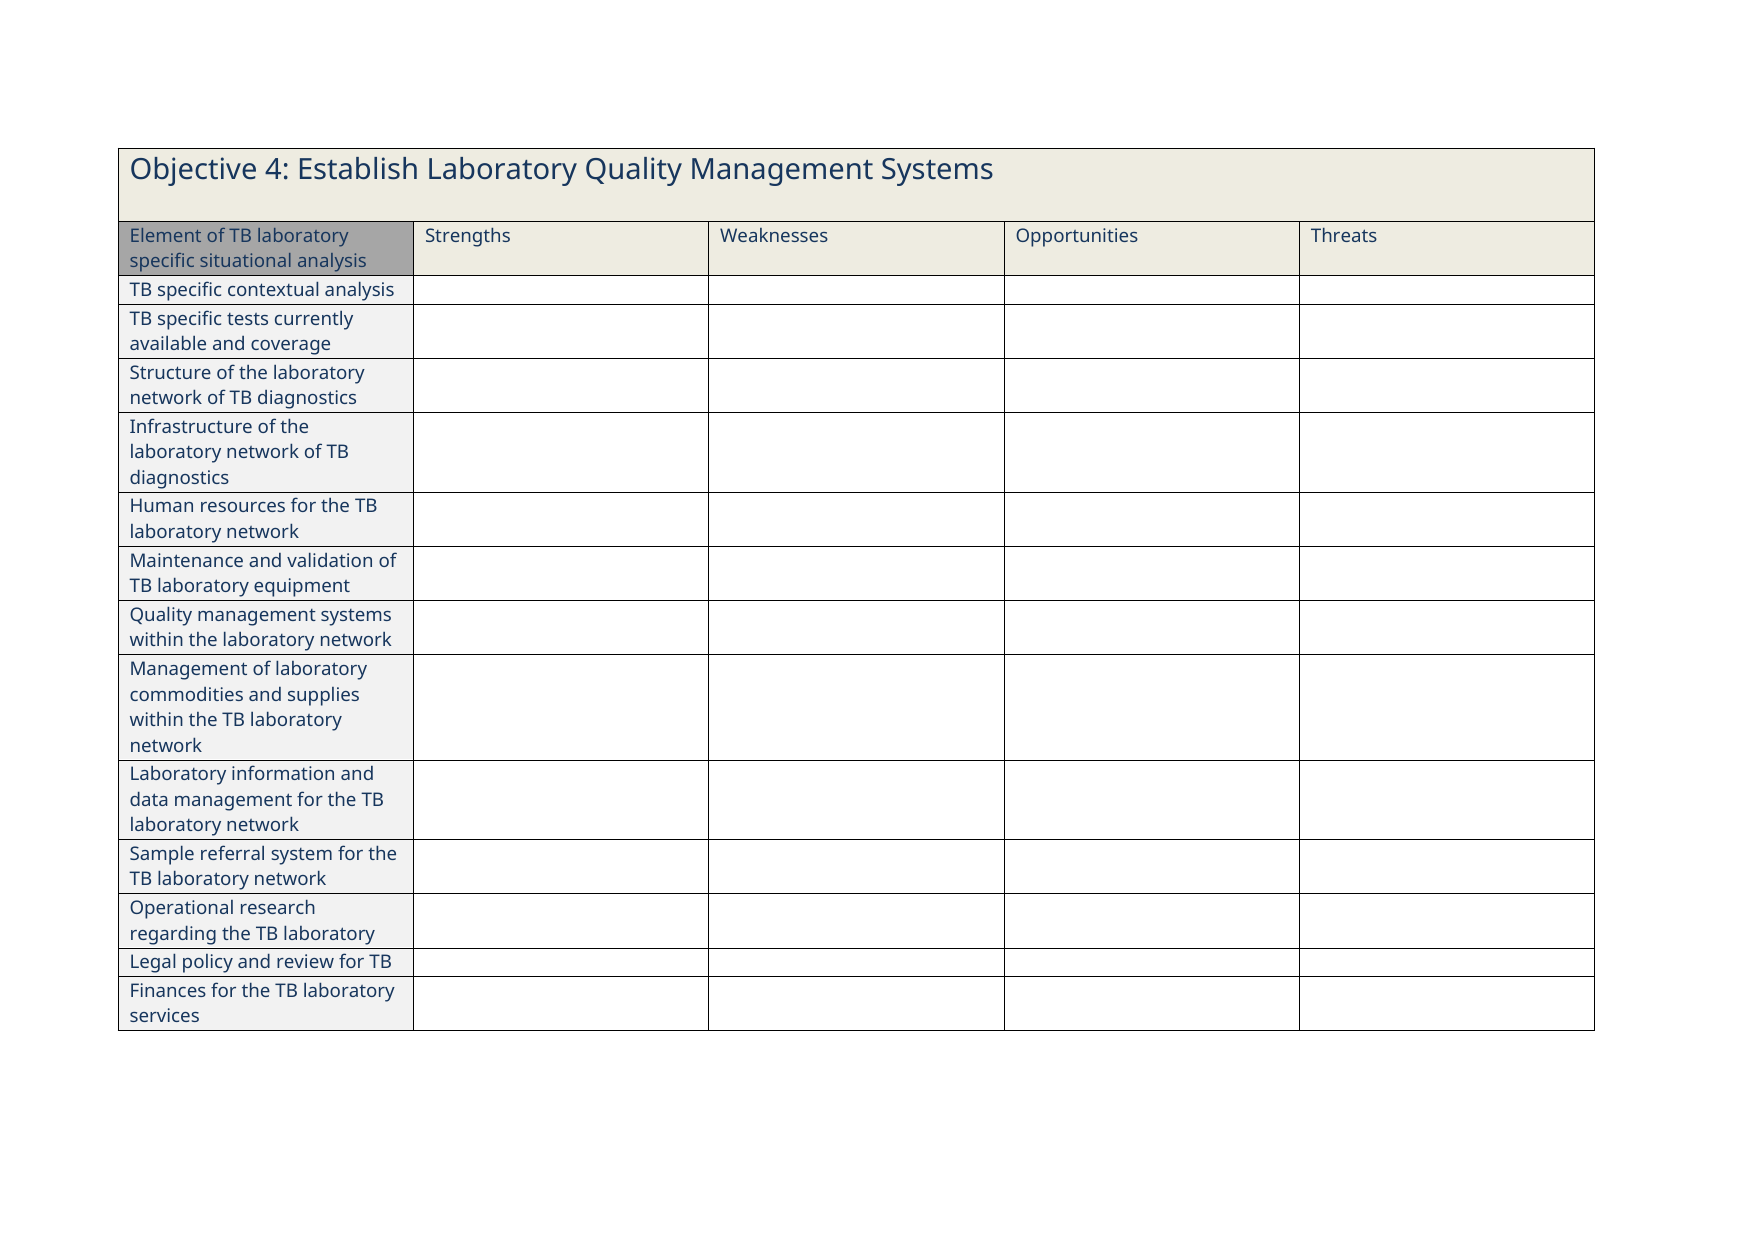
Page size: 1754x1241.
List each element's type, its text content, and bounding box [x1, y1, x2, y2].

table_cell Infrastructure of the laboratory network of TB diagnostics [119, 413, 413, 492]
table_cell [1300, 493, 1594, 546]
table_cell [414, 977, 708, 1030]
table_cell [1005, 493, 1299, 546]
table_cell [1005, 949, 1299, 976]
table_cell [709, 493, 1004, 546]
table_cell [414, 493, 708, 546]
table_cell [414, 655, 708, 759]
table_cell [1300, 547, 1594, 600]
table_cell [709, 276, 1004, 304]
table_cell Weaknesses [709, 222, 1004, 275]
table_cell [414, 761, 708, 839]
table_header Objective 4: Establish Laboratory Quality Management Systems [119, 149, 1594, 221]
table_cell [414, 840, 708, 893]
table_cell [1300, 949, 1594, 976]
table_cell [1005, 305, 1299, 358]
table_cell [709, 305, 1004, 358]
table_cell [1300, 840, 1594, 893]
table_cell Opportunities [1005, 222, 1299, 275]
table_cell Finances for the TB laboratory services [119, 977, 413, 1030]
table_cell [1300, 601, 1594, 654]
table_cell TB specific tests currently available and coverage [119, 305, 413, 358]
table_cell [1005, 840, 1299, 893]
table_cell [1300, 413, 1594, 492]
table_cell Laboratory information and data management for the TB laboratory network [119, 761, 413, 839]
table_cell [414, 601, 708, 654]
table_cell [1300, 655, 1594, 759]
table_cell Management of laboratory commodities and supplies within the TB laboratory network [119, 655, 413, 759]
table_cell [1005, 276, 1299, 304]
table_cell [1005, 601, 1299, 654]
table_cell [709, 977, 1004, 1030]
table_cell Sample referral system for the TB laboratory network [119, 840, 413, 893]
table_cell [1005, 655, 1299, 759]
table_cell [414, 949, 708, 976]
table_cell [414, 305, 708, 358]
table_cell [709, 840, 1004, 893]
table_cell [414, 894, 708, 947]
table_cell [709, 547, 1004, 600]
table_cell [1005, 894, 1299, 947]
table_cell [1300, 359, 1594, 412]
table_cell [414, 359, 708, 412]
table_cell [709, 413, 1004, 492]
table_cell [414, 547, 708, 600]
table_cell [1300, 276, 1594, 304]
table_cell [1300, 977, 1594, 1030]
table_cell [1005, 547, 1299, 600]
table_cell [1005, 413, 1299, 492]
table_cell Element of TB laboratory specific situational analysis [119, 222, 413, 275]
table_cell Structure of the laboratory network of TB diagnostics [119, 359, 413, 412]
table_cell [1005, 761, 1299, 839]
table_cell Strengths [414, 222, 708, 275]
table_cell [1300, 305, 1594, 358]
table_cell [709, 894, 1004, 947]
table_cell [1005, 977, 1299, 1030]
table_cell [414, 276, 708, 304]
table_cell [414, 413, 708, 492]
table_cell Quality management systems within the laboratory network [119, 601, 413, 654]
table_cell [1005, 359, 1299, 412]
table_cell Threats [1300, 222, 1594, 275]
table_cell [709, 761, 1004, 839]
table_cell [1300, 761, 1594, 839]
table_cell [709, 359, 1004, 412]
table_cell [709, 655, 1004, 759]
table_cell [709, 949, 1004, 976]
table_cell Legal policy and review for TB [119, 949, 413, 976]
table_cell Operational research regarding the TB laboratory [119, 894, 413, 947]
table_cell Maintenance and validation of TB laboratory equipment [119, 547, 413, 600]
table_cell TB specific contextual analysis [119, 276, 413, 304]
table_cell [709, 601, 1004, 654]
table_cell Human resources for the TB laboratory network [119, 493, 413, 546]
table_cell [1300, 894, 1594, 947]
